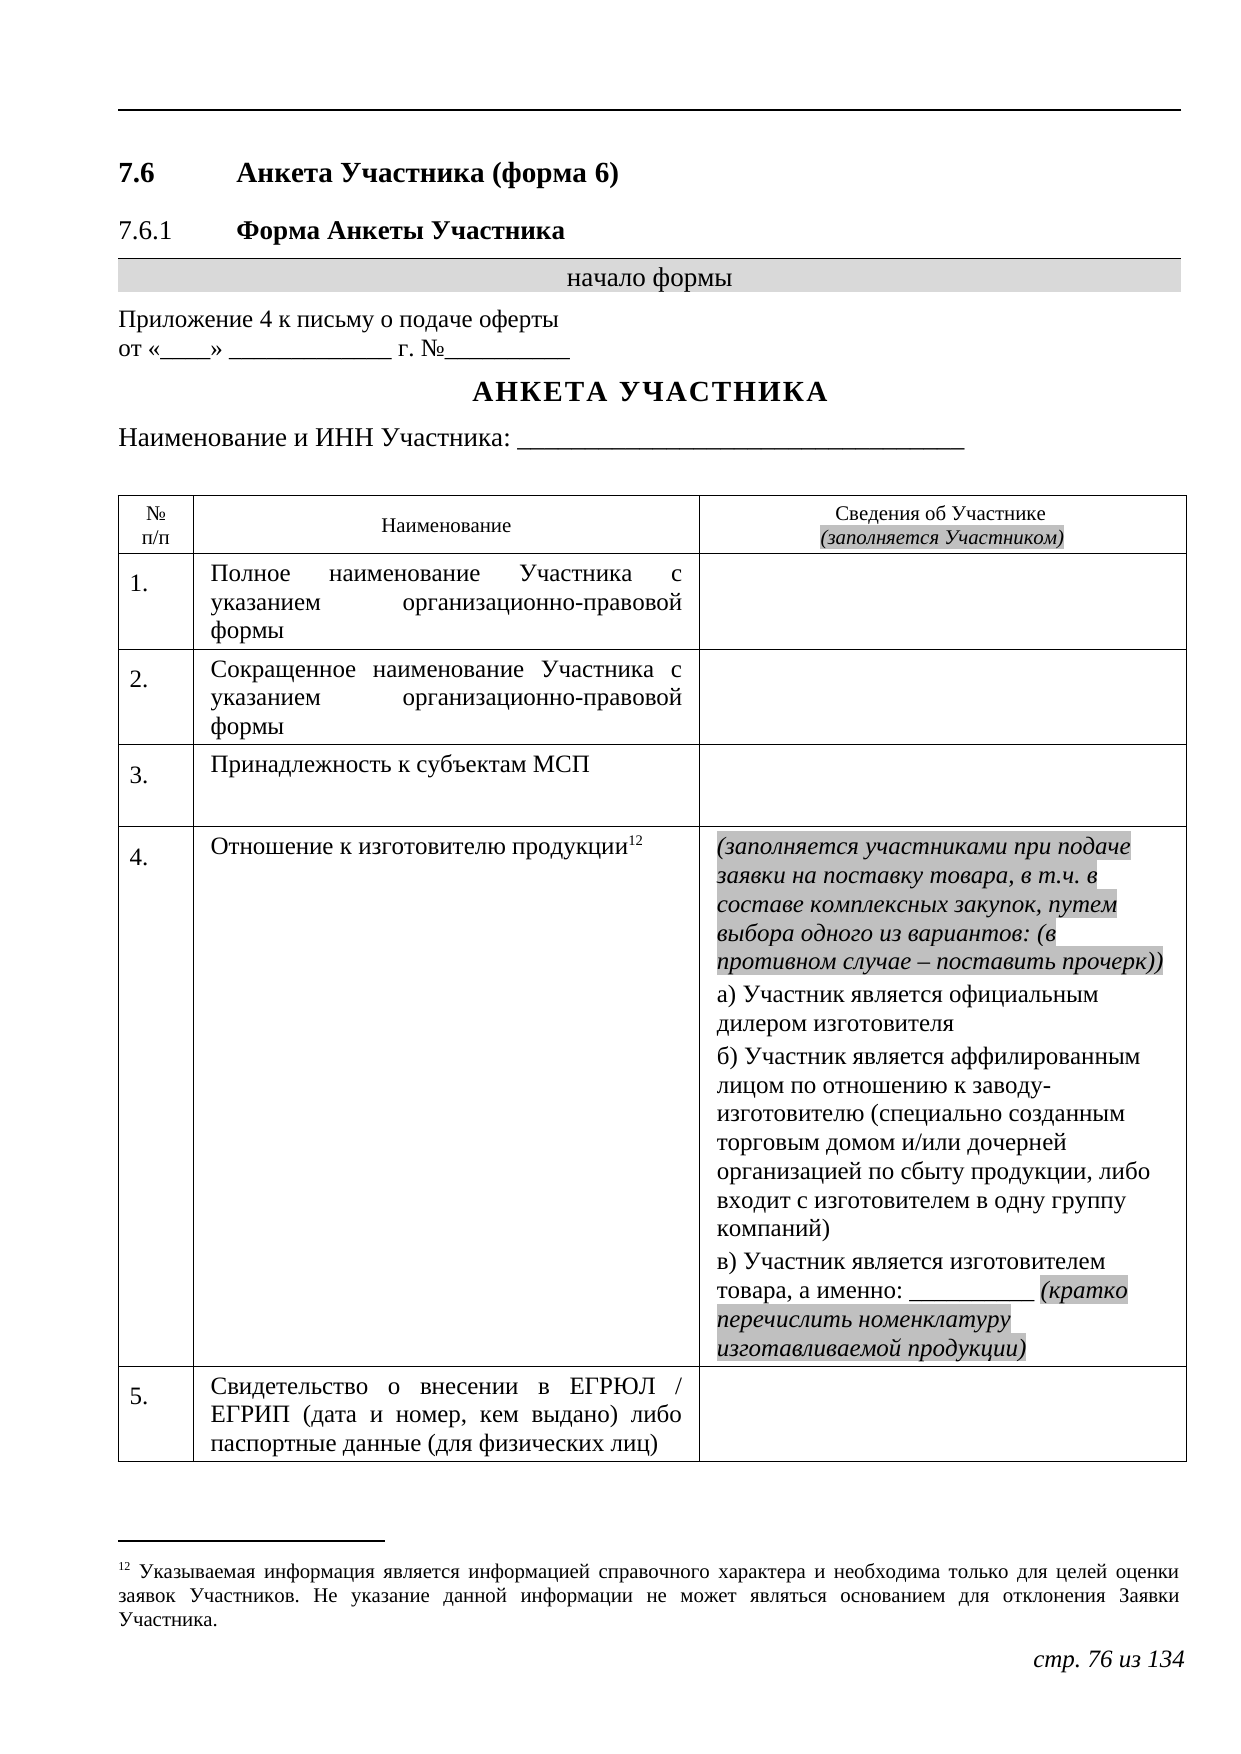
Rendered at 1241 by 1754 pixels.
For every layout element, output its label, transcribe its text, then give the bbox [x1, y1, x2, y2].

table_cell Полное наименование Участника с указанием организационно-правовой формы [194, 554, 699, 648]
text начало формы [118, 259, 1181, 292]
table_cell [119, 650, 193, 744]
table_cell [119, 1367, 193, 1461]
table_cell (заполняется участниками при подаче заявки на поставку товара, в т.ч. в составе комплексных закупок, путем выбора одного из вариантов: (в противном случае – поставить прочерк)) а) Участник является официальным дилером изготовителя б) Участник является аффилированным лицом по отношению к заводу-изготовителю (специально созданным торговым домом и/или дочерней организацией по сбыту продукции, либо входит с изготовителем в одну группу компаний) в) Участник является изготовителем товара, а именно: __________ (кратко перечислить номенклатуру изготавливаемой продукции) [700, 827, 1186, 1366]
table_cell [119, 554, 193, 648]
table_header № п/п [119, 496, 193, 553]
table_cell [700, 1367, 1186, 1461]
text Приложение 4 к письму о подаче оферты от «____» _____________ г. №__________ [118, 304, 1181, 362]
table_header Сведения об Участнике (заполняется Участником) [700, 496, 1186, 553]
table_cell [700, 745, 1186, 826]
table_cell Отношение к изготовителю продукции [194, 827, 699, 1366]
text Анкета Участника [118, 374, 1181, 408]
table_cell [119, 745, 193, 826]
table_cell [119, 827, 193, 1366]
table_cell Принадлежность к субъектам МСП [194, 745, 699, 826]
table_cell [700, 650, 1186, 744]
subtitle Анкета Участника (форма 6) [118, 156, 1181, 189]
table_cell Свидетельство о внесении в ЕГРЮЛ / ЕГРИП (дата и номер, кем выдано) либо паспортные данные (для физических лиц) [194, 1367, 699, 1461]
text Наименование и ИНН Участника: _________________________________ [118, 421, 1181, 452]
text Форма Анкеты Участника [118, 214, 1181, 245]
table_header Наименование [194, 496, 699, 553]
table_cell [700, 554, 1186, 648]
table_cell Сокращенное наименование Участника с указанием организационно-правовой формы [194, 650, 699, 744]
